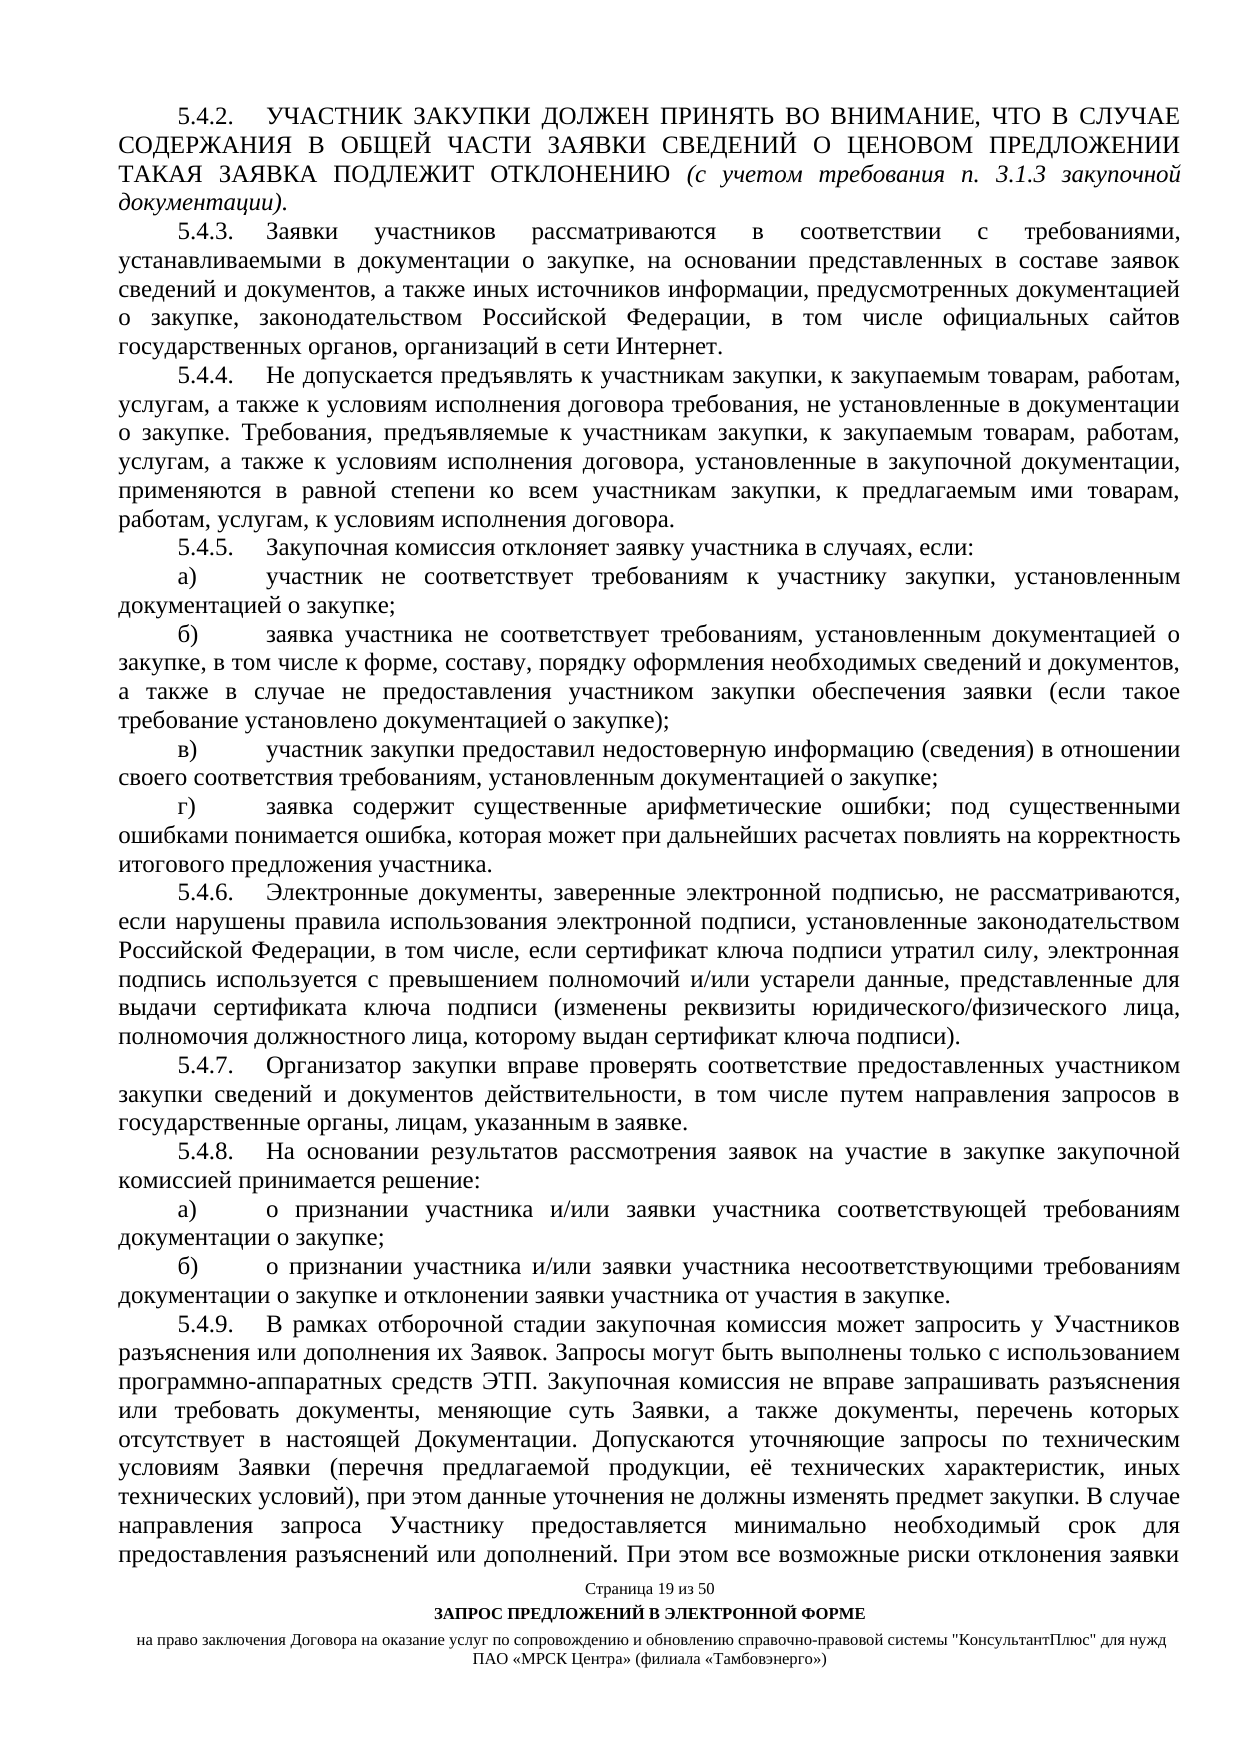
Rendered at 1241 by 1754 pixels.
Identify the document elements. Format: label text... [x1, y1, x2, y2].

list заявка содержит существенные арифметические ошибки; под существенными ошибками понимается ошибка, которая может при дальнейших расчетах повлиять на корректность итогового предложения участника. [118, 791, 1181, 877]
subtitle Организатор закупки вправе проверять соответствие предоставленных участником закупки сведений и документов действительности, в том числе путем направления запросов в государственные органы, лицам, указанным в заявке. [118, 1050, 1181, 1136]
list участник закупки предоставил недостоверную информацию (сведения) в отношении своего соответствия требованиям, установленным документацией о закупке; [118, 734, 1181, 791]
subtitle На основании результатов рассмотрения заявок на участие в закупке закупочной комиссией принимается решение: [118, 1136, 1181, 1194]
list заявка участника не соответствует требованиям, установленным документацией о закупке, в том числе к форме, составу, порядку оформления необходимых сведений и документов, а также в случае не предоставления участником закупки обеспечения заявки (если такое требование установлено документацией о закупке); [118, 619, 1181, 734]
subtitle о признании участника и/или заявки участника соответствующей требованиям документации о закупке; [118, 1194, 1181, 1251]
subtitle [118, 1309, 1181, 1567]
subtitle УЧАСТНИК ЗАКУПКИ ДОЛЖЕН ПРИНЯТЬ ВО ВНИМАНИЕ, ЧТО В СЛУЧАЕ СОДЕРЖАНИЯ В ОБЩЕЙ ЧАСТИ ЗАЯВКИ СВЕДЕНИЙ О ЦЕНОВОМ ПРЕДЛОЖЕНИИ ТАКАЯ ЗАЯВКА ПОДЛЕЖИТ ОТКЛОНЕНИЮ (с учетом требования п. 3.1.3 закупочной документации). [118, 101, 1181, 216]
list участник не соответствует требованиям к участнику закупки, установленным документацией о закупке; [118, 561, 1181, 619]
subtitle Закупочная комиссия отклоняет заявку участника в случаях, если: [118, 532, 1181, 561]
subtitle Электронные документы, заверенные электронной подписью, не рассматриваются, если нарушены правила использования электронной подписи, установленные законодательством Российской Федерации, в том числе, если сертификат ключа подписи утратил силу, электронная подпись используется с превышением полномочий и/или устарели данные, представленные для выдачи сертификата ключа подписи (изменены реквизиты юридического/физического лица, полномочия должностного лица, которому выдан сертификат ключа подписи). [118, 877, 1181, 1050]
subtitle Не допускается предъявлять к участникам закупки, к закупаемым товарам, работам, услугам, а также к условиям исполнения договора требования, не установленные в документации о закупке. Требования, предъявляемые к участникам закупки, к закупаемым товарам, работам, услугам, а также к условиям исполнения договора, установленные в закупочной документации, применяются в равной степени ко всем участникам закупки, к предлагаемым ими товарам, работам, услугам, к условиям исполнения договора. [118, 360, 1181, 532]
subtitle Заявки участников рассматриваются в соответствии с требованиями, устанавливаемыми в документации о закупке, на основании представленных в составе заявок сведений и документов, а также иных источников информации, предусмотренных документацией о закупке, законодательством Российской Федерации, в том числе официальных сайтов государственных органов, организаций в сети Интернет. [118, 216, 1181, 360]
subtitle о признании участника и/или заявки участника несоответствующими требованиям документации о закупке и отклонении заявки участника от участия в закупке. [118, 1251, 1181, 1309]
